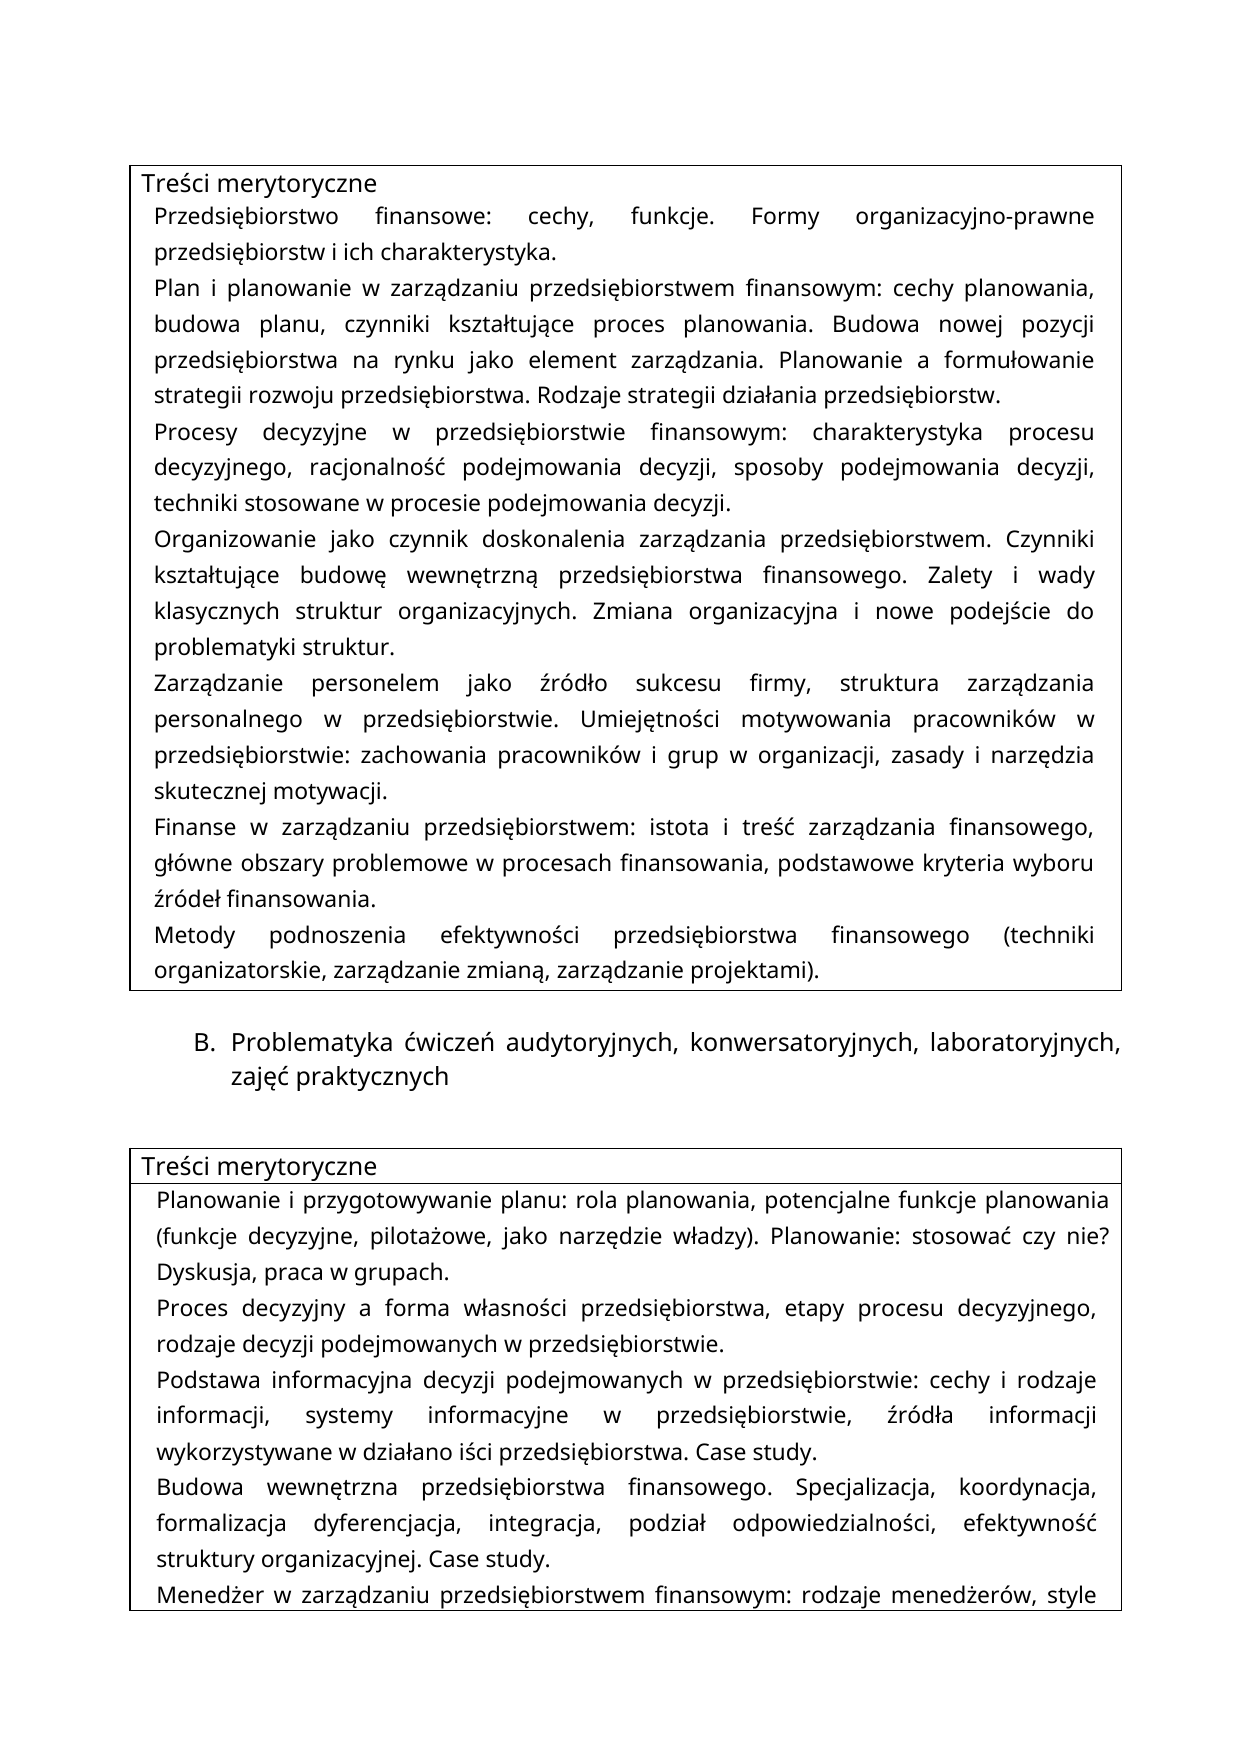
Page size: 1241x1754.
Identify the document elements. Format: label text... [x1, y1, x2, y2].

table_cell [131, 1184, 1121, 1610]
table_header Treści merytoryczne [131, 1149, 1121, 1183]
table_header Treści merytoryczne Przedsiębiorstwo finansowe: cechy, funkcje. Formy organizacyjno-prawne przedsiębiorstw i ich charakterystyka. Plan i planowanie w zarządzaniu przedsiębiorstwem finansowym: cechy planowania, budowa planu, czynniki kształtujące proces planowania. Budowa nowej pozycji przedsiębiorstwa na rynku jako element zarządzania. Planowanie a formułowanie strategii rozwoju przedsiębiorstwa. Rodzaje strategii działania przedsiębiorstw. Procesy decyzyjne w przedsiębiorstwie finansowym: charakterystyka procesu decyzyjnego, racjonalność podejmowania decyzji, sposoby podejmowania decyzji, techniki stosowane w procesie podejmowania decyzji. Organizowanie jako czynnik doskonalenia zarządzania przedsiębiorstwem. Czynniki kształtujące budowę wewnętrzną przedsiębiorstwa finansowego. Zalety i wady klasycznych struktur organizacyjnych. Zmiana organizacyjna i nowe podejście do problematyki struktur. Zarządzanie personelem jako źródło sukcesu firmy, struktura zarządzania personalnego w przedsiębiorstwie. Umiejętności motywowania pracowników w przedsiębiorstwie: zachowania pracowników i grup w organizacji, zasady i narzędzia skutecznej motywacji. Finanse w zarządzaniu przedsiębiorstwem: istota i treść zarządzania finansowego, główne obszary problemowe w procesach finansowania, podstawowe kryteria wyboru źródeł finansowania. Metody podnoszenia efektywności przedsiębiorstwa finansowego (techniki organizatorskie, zarządzanie zmianą, zarządzanie projektami). [131, 166, 1121, 989]
list Problematyka ćwiczeń audytoryjnych, konwersatoryjnych, laboratoryjnych, zajęć praktycznych [193, 1025, 1122, 1093]
